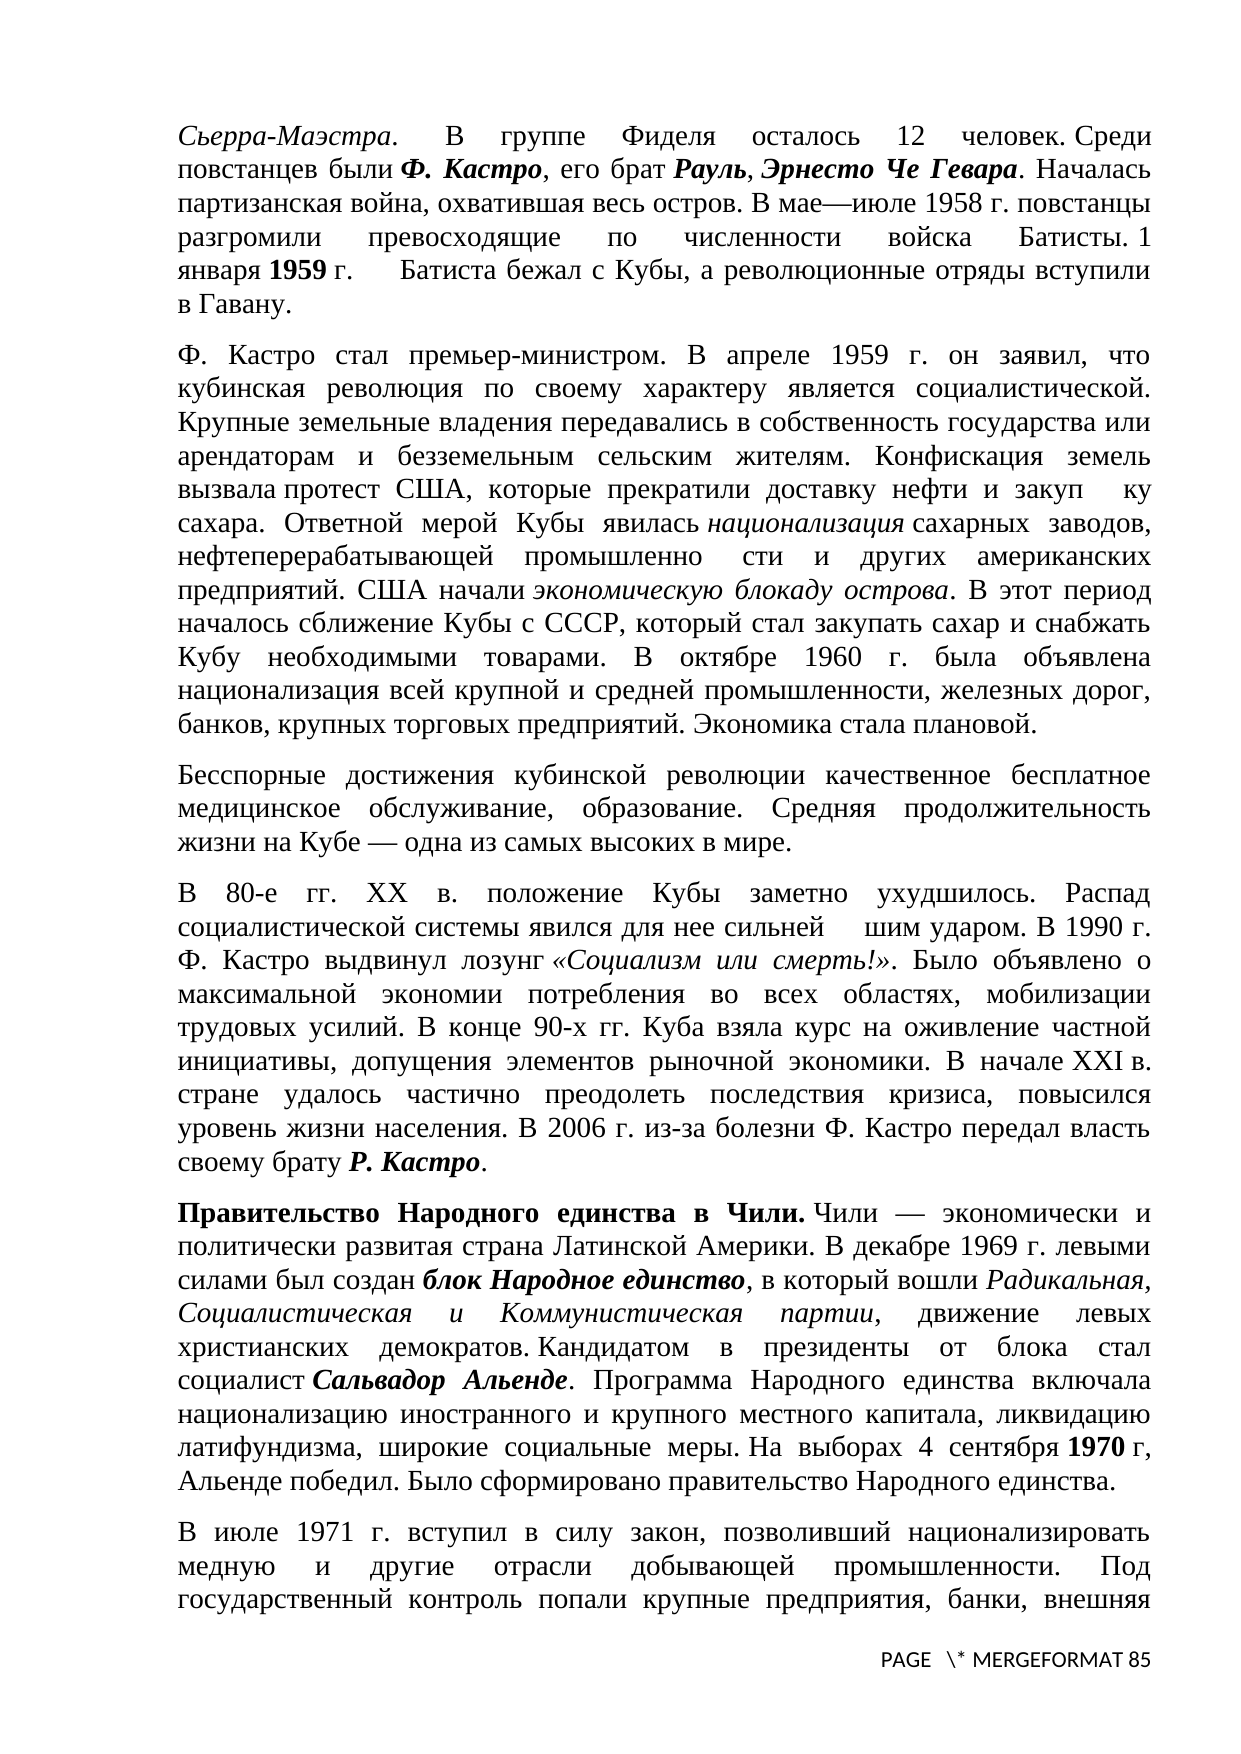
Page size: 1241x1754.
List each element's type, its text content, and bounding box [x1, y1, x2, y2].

text Ф. Кастро стал премьер-министром. В апреле 1959 г. он заявил, что кубинская революция по своему характеру является социалистической. Крупные земельные владения передавались в собственность государства или арендаторам и безземельным сельским жителям. Конфискация земель вызвала протест США, которые прекратили доставку нефти и закупку сахара. Ответной мерой Кубы явилась национализация сахарных заводов, нефтеперерабатывающей промышленности и других американских предприятий. США начали экономическую блокаду острова. В этот период началось сближение Кубы с СССР, который стал закупать сахар и снабжать Кубу необходимыми товарами. В октябре 1960 г. была объявлена национализация всей крупной и средней промышленности, железных дорог, банков, крупных торговых предприятий. Экономика стала плановой. [177, 337, 1152, 739]
text В 80-е гг. ХХ в. положение Кубы заметно ухудшилось. Распад социалистической системы явился для нее сильнейшим ударом. В 1990 г. Ф. Кастро выдвинул лозунг «Социализм или смерть!». Было объявлено о максимальной экономии потребления во всех областях, мобилизации трудовых усилий. В конце 90-х гг. Куба взяла курс на оживление частной инициативы, допущения элементов рыночной экономики. В начале XXI в. стране удалось частично преодолеть последствия кризиса, повысился уровень жизни населения. В 2006 г. из-за болезни Ф. Кастро передал власть своему брату Р. Кастро. [177, 875, 1152, 1177]
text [177, 118, 1152, 319]
text Правительство Народного единства в Чили. Чили — экономически и политически развитая страна Латинской Америки. В декабре 1969 г. левыми силами был создан блок Народное единство, в который вошли Радикальная, Социалистическая и Коммунистическая партии, движение левых христианских демократов. Кандидатом в президенты от блока стал социалист Сальвадор Альенде. Программа Народного единства включала национализацию иностранного и крупного местного капитала, ликвидацию латифундизма, широкие социальные меры. На выборах 4 сентября 1970 г, Альенде победил. Было сформировано правительство Народного единства. [177, 1195, 1152, 1497]
text Бесспорные достижения кубинской революции качественное бесплатное медицинское обслуживание, образование. Средняя продолжительность жизни на Кубе — одна из самых высоких в мире. [177, 757, 1152, 858]
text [177, 1514, 1152, 1615]
